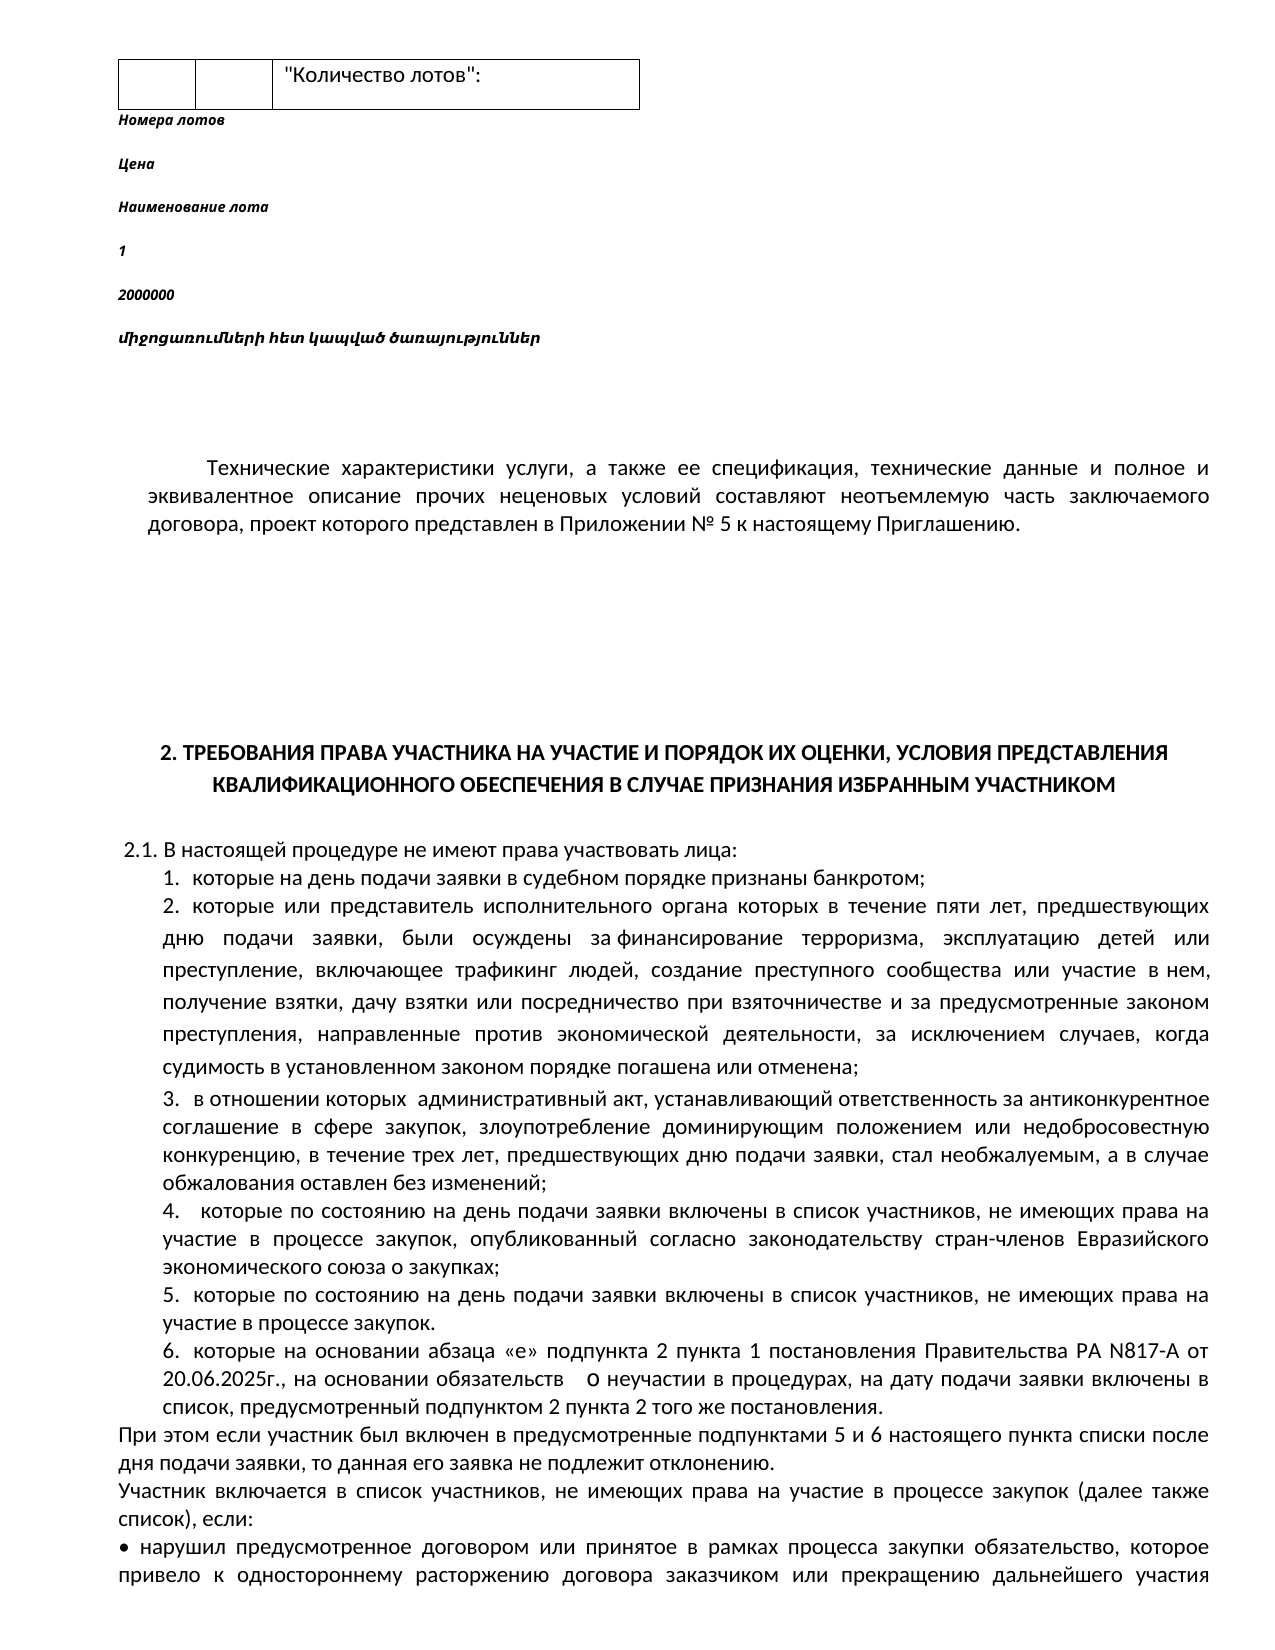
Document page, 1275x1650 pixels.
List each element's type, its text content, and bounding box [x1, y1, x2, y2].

text 2.1. В настоящей процедуре не имеют права участвовать лица: [118, 835, 1211, 863]
text Технические характеристики услуги, а также ее спецификация, технические данные и полное и эквивалентное описание прочих неценовых условий составляют неотъемлемую часть заключаемого договора, проект которого представлен в Приложении № 5 к настоящему Приглашению. [148, 453, 1211, 537]
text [283, 60, 628, 88]
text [118, 1532, 1211, 1588]
text 2. ТРЕБОВАНИЯ ПРАВА УЧАСТНИКА НА УЧАСТИЕ И ПОРЯДОК ИХ ОЦЕНКИ, УСЛОВИЯ ПРЕДСТАВЛЕНИЯ КВАЛИФИКАЦИОННОГО ОБЕСПЕЧЕНИЯ В СЛУЧАЕ ПРИЗНАНИЯ ИЗБРАННЫМ УЧАСТНИКОМ [118, 738, 1211, 798]
list в отношении которых административный акт, устанавливающий ответственность за антиконкурентное соглашение в сфере закупок, злоупотребление доминирующим положением или недобросовестную конкуренцию, в течение трех лет, предшествующих дню подачи заявки, стал необжалуемым, а в случае обжалования оставлен без изменений; [162, 1084, 1211, 1196]
list которые по состоянию на день подачи заявки включены в список участников, не имеющих права на участие в процессе закупок. [162, 1280, 1211, 1336]
text Участник включается в список участников, не имеющих права на участие в процессе закупок (далее также список), если: [118, 1476, 1211, 1532]
list которые по состоянию на день подачи заявки включены в список участников, не имеющих права на участие в процессе закупок, опубликованный согласно законодательству стран-членов Евразийского экономического союза о закупках; [162, 1196, 1211, 1280]
list которые или представитель исполнительного органа которых в течение пяти лет, предшествующих дню подачи заявки, были осуждены за финансирование терроризма, эксплуатацию детей или преступление, включающее трафикинг людей, создание преступного сообщества или участие в нем, получение взятки, дачу взятки или посредничество при взяточничестве и за предусмотренные законом преступления, направленные против экономической деятельности, за исключением случаев, когда судимость в установленном законом порядке погашена или отменена; [162, 891, 1211, 1080]
list которые на основании абзаца «е» подпункта 2 пункта 1 постановления Правительства РА N817-А от 20.06.2025г., на основании обязательств օ неучастии в процедурах, на дату подачи заявки включены в список, предусмотренный подпунктом 2 пункта 2 того же постановления. [162, 1336, 1211, 1420]
text При этом если участник был включен в предусмотренные подпунктами 5 и 6 настоящего пункта списки после дня подачи заявки, то данная его заявка не подлежит отклонению. [118, 1420, 1211, 1476]
list которые на день подачи заявки в судебном порядке признаны банкротом; [162, 863, 1211, 891]
